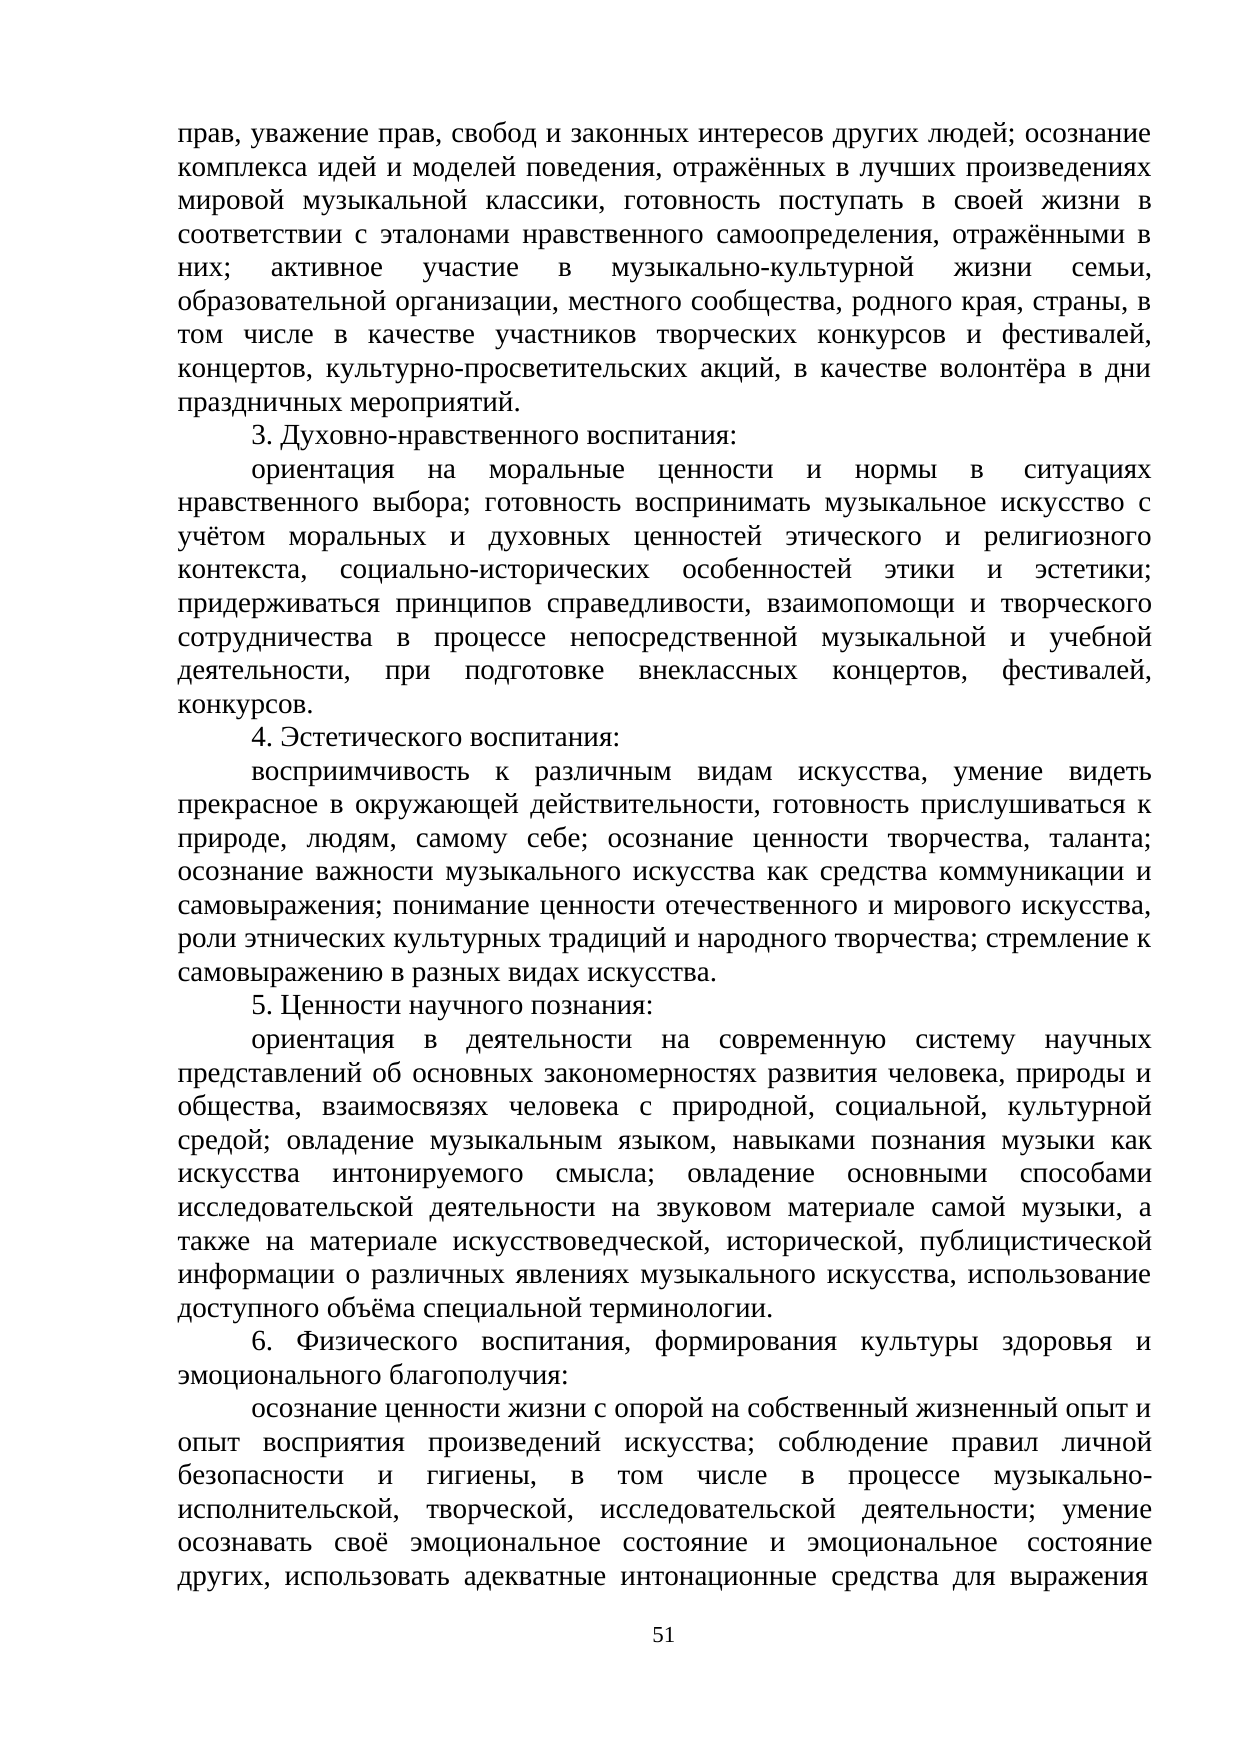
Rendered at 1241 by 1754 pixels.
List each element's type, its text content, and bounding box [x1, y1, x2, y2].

text осознание ценности жизни с опорой на собственный жизненный опыт и опыт восприятия произведений искусства; соблюдение правил личной безопасности и гигиены, в том числе в процессе музыкально- исполнительской, творческой, исследовательской деятельности; умение осознавать своё эмоциональное состояние и эмоциональное состояние других, использовать адекватные интонационные средства для выражения [177, 1390, 1152, 1592]
list Духовно-нравственного воспитания: [251, 417, 1167, 451]
text восприимчивость к различным видам искусства, умение видеть прекрасное в окружающей действительности, готовность прислушиваться к природе, людям, самому себе; осознание ценности творчества, таланта; осознание важности музыкального искусства как средства коммуникации и самовыражения; понимание ценности отечественного и мирового искусства, роли этнических культурных традиций и народного творчества; стремление к самовыражению в разных видах искусства. [177, 753, 1152, 988]
list Физического воспитания, формирования культуры здоровья и эмоционального благополучия: [177, 1323, 1151, 1390]
text прав, уважение прав, свобод и законных интересов других людей; осознание комплекса идей и моделей поведения, отражённых в лучших произведениях мировой музыкальной классики, готовность поступать в своей жизни в соответствии с эталонами нравственного самоопределения, отражёнными в них; активное участие в музыкально-культурной жизни семьи, образовательной организации, местного сообщества, родного края, страны, в том числе в качестве участников творческих конкурсов и фестивалей, концертов, культурно-просветительских акций, в качестве волонтёра в дни праздничных мероприятий. [177, 115, 1152, 417]
list Эстетического воспитания: [251, 719, 1167, 753]
text ориентация на моральные ценности и нормы в ситуациях нравственного выбора; готовность воспринимать музыкальное искусство с учётом моральных и духовных ценностей этического и религиозного контекста, социально-исторических особенностей этики и эстетики; придерживаться принципов справедливости, взаимопомощи и творческого сотрудничества в процессе непосредственной музыкальной и учебной деятельности, при подготовке внеклассных концертов, фестивалей, конкурсов. [177, 451, 1152, 719]
list Ценности научного познания: [251, 988, 1167, 1021]
text ориентация в деятельности на современную систему научных представлений об основных закономерностях развития человека, природы и общества, взаимосвязях человека с природной, социальной, культурной средой; овладение музыкальным языком, навыками познания музыки как искусства интонируемого смысла; овладение основными способами исследовательской деятельности на звуковом материале самой музыки, а также на материале искусствоведческой, исторической, публицистической информации о различных явлениях музыкального искусства, использование доступного объёма специальной терминологии. [177, 1021, 1152, 1323]
